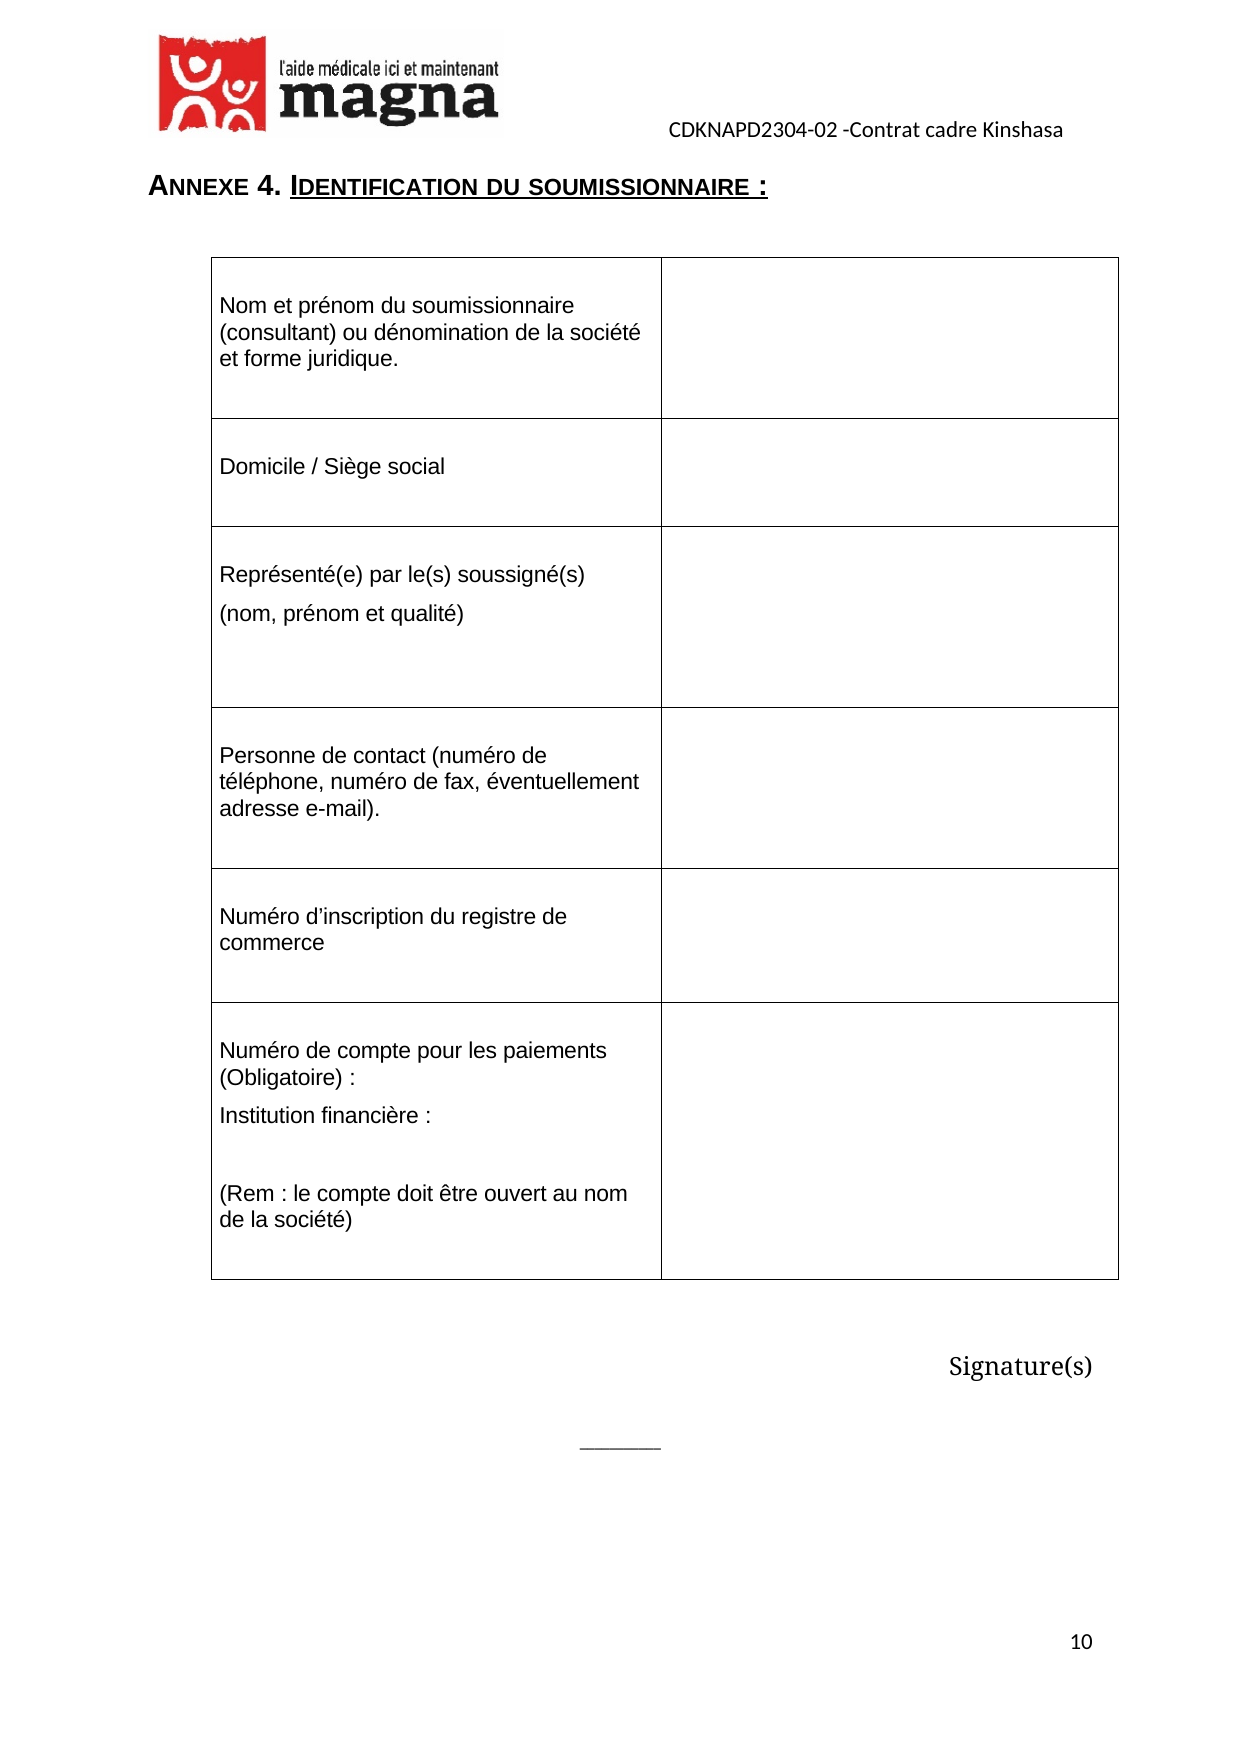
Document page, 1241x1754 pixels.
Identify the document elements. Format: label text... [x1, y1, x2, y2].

table_cell [662, 1003, 1118, 1279]
table_cell Personne de contact (numéro de téléphone, numéro de fax, éventuellement adresse e-mail). [212, 708, 661, 868]
table_cell [662, 419, 1118, 526]
table_cell Numéro d’inscription du registre de commerce [212, 869, 661, 1002]
table_header [662, 258, 1118, 418]
table_cell [662, 869, 1118, 1002]
text ___________ [148, 1429, 1092, 1452]
picture [147, 29, 504, 138]
table_cell [662, 708, 1118, 868]
text Annexe 4. Identification du soumissionnaire : [148, 168, 1092, 201]
table_cell Numéro de compte pour les paiements (Obligatoire) : Institution financière : (Rem : le compte doit être ouvert au nom de la société) [212, 1003, 661, 1279]
text Signature(s) [295, 1348, 1092, 1382]
table_cell Domicile / Siège social [212, 419, 661, 526]
table_header Nom et prénom du soumissionnaire (consultant) ou dénomination de la société et forme juridique. [212, 258, 661, 418]
table_cell [662, 527, 1118, 707]
table_cell Représenté(e) par le(s) soussigné(s) (nom, prénom et qualité) [212, 527, 661, 707]
